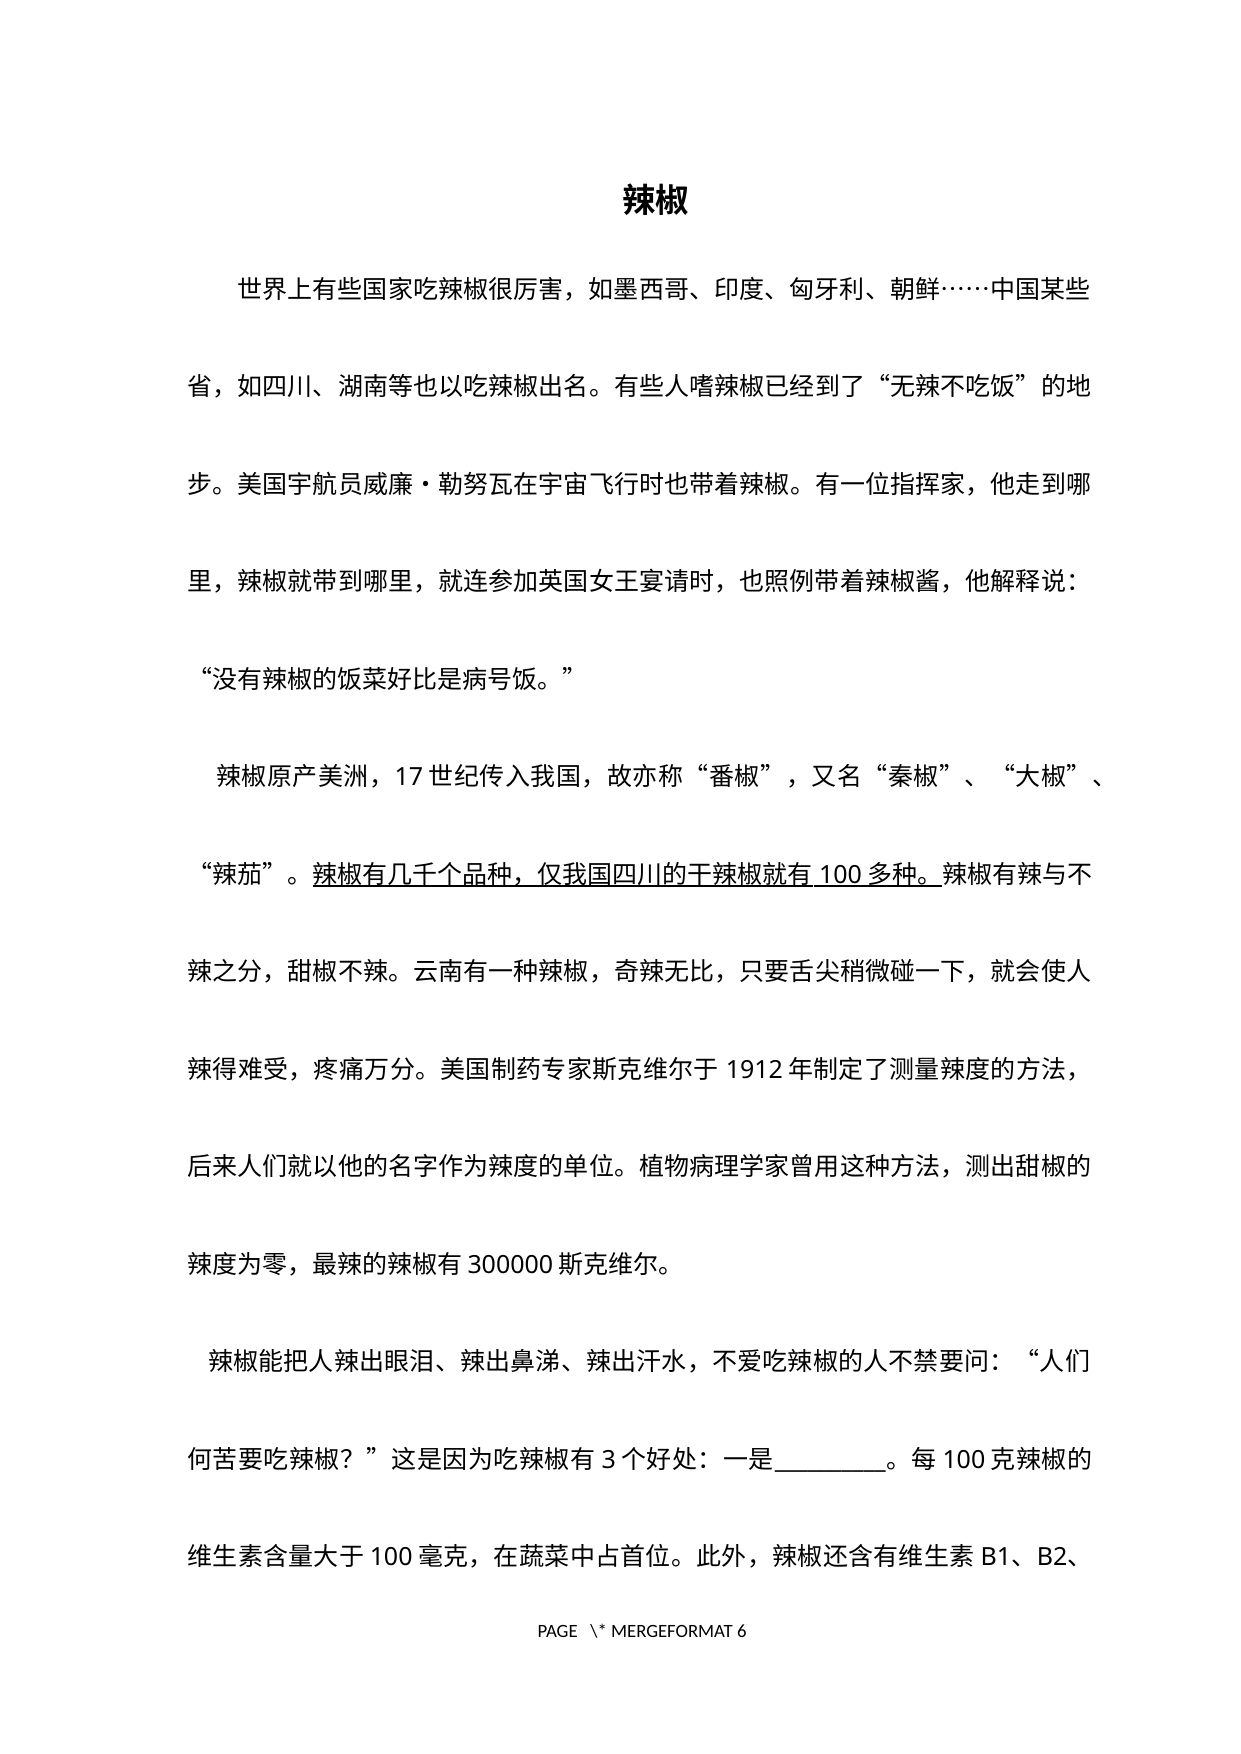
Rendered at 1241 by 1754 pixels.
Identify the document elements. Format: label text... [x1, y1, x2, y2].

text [187, 255, 1092, 1587]
text 辣椒 [187, 166, 1092, 231]
